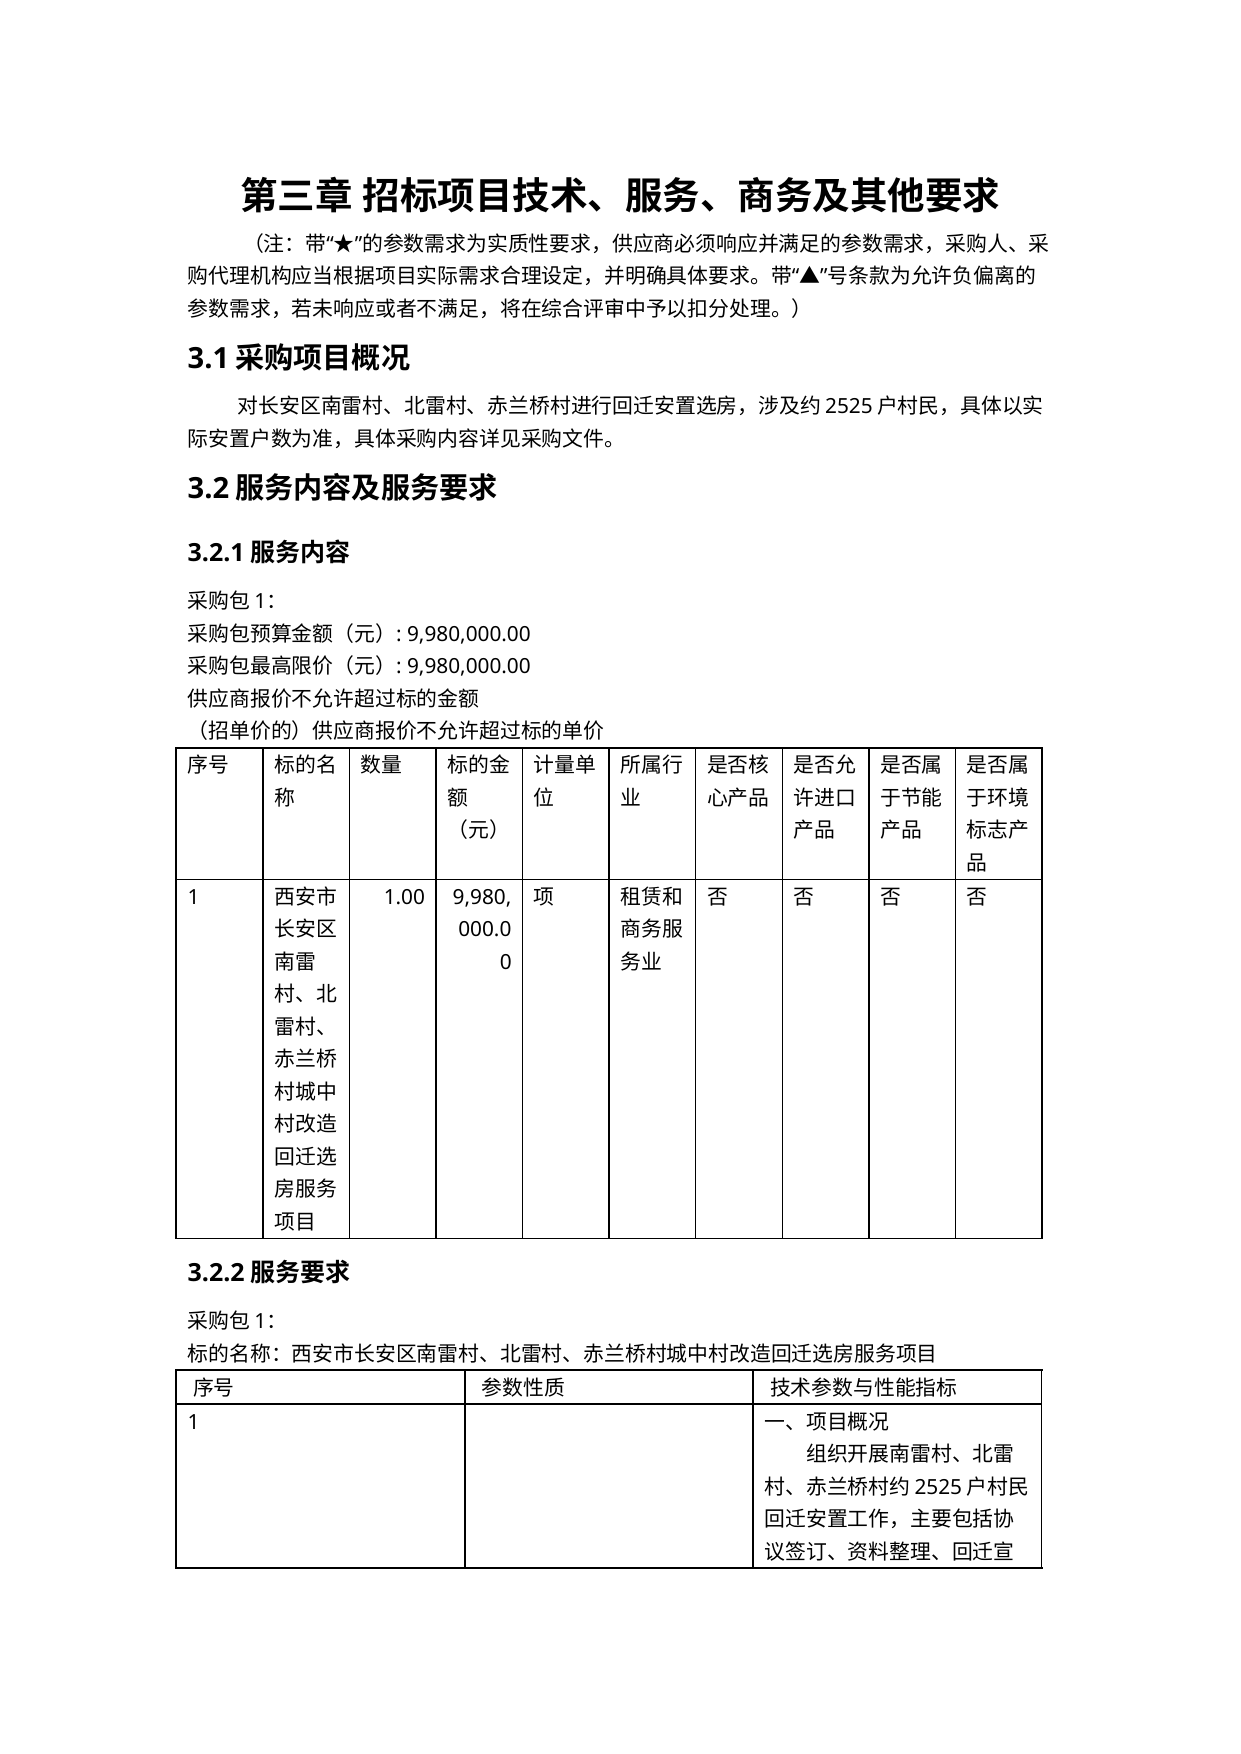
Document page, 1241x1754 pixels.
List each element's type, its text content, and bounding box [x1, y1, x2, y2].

text 第三章 招标项目技术、服务、商务及其他要求 [187, 162, 1053, 227]
table_cell 项 [523, 880, 608, 1238]
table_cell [754, 1405, 1041, 1567]
table_cell 否 [870, 880, 955, 1238]
table_header 是否核心产品 [696, 749, 782, 878]
text 3.2服务内容及服务要求 [187, 454, 1053, 519]
table_cell 1.00 [350, 880, 435, 1238]
text 3.1采购项目概况 [187, 324, 1053, 389]
text 采购包1： [187, 1304, 1053, 1337]
table_cell 否 [696, 880, 782, 1238]
table_header 技术参数与性能指标 [754, 1371, 1041, 1403]
table_header 标的名称 [264, 749, 349, 878]
table_cell 租赁和商务服务业 [610, 880, 695, 1238]
table_header 是否属于环境标志产品 [956, 749, 1041, 878]
table_header 序号 [177, 1371, 464, 1403]
table_header 标的金额 （元） [437, 749, 522, 878]
table_header 序号 [177, 749, 262, 878]
text 采购包1： [187, 584, 1053, 617]
table_cell 否 [783, 880, 868, 1238]
text 对长安区南雷村、北雷村、赤兰桥村进行回迁安置选房，涉及约2525户村民，具体以实际安置户数为准，具体采购内容详见采购文件。 [187, 389, 1053, 454]
text 供应商报价不允许超过标的金额 [187, 682, 1053, 714]
text 3.2.2服务要求 [187, 1239, 1053, 1304]
text 采购包最高限价（元）: 9,980,000.00 [187, 649, 1053, 682]
table_header 所属行业 [610, 749, 695, 878]
table_header 计量单位 [523, 749, 608, 878]
table_header 是否允许进口产品 [783, 749, 868, 878]
table_cell 1 [177, 1405, 464, 1567]
text 采购包预算金额（元）: 9,980,000.00 [187, 617, 1053, 649]
table_cell 西安市长安区南雷村、北雷村、赤兰桥村城中村改造回迁选房服务项目 [264, 880, 349, 1238]
text （注：带“★”的参数需求为实质性要求，供应商必须响应并满足的参数需求，采购人、采购代理机构应当根据项目实际需求合理设定，并明确具体要求。带“▲”号条款为允许负偏离的参数需求，若未响应或者不满足，将在综合评审中予以扣分处理。） [187, 227, 1053, 324]
table_cell 否 [956, 880, 1041, 1238]
table_header 数量 [350, 749, 435, 878]
text （招单价的）供应商报价不允许超过标的单价 [187, 714, 1053, 747]
table_cell 1 [177, 880, 262, 1238]
table_header 参数性质 [466, 1371, 752, 1403]
text 3.2.1服务内容 [187, 519, 1053, 584]
table_cell 9,980,000.00 [437, 880, 522, 1238]
table_header 是否属于节能产品 [870, 749, 955, 878]
text 标的名称：西安市长安区南雷村、北雷村、赤兰桥村城中村改造回迁选房服务项目 [187, 1337, 1053, 1369]
table_cell [466, 1405, 752, 1567]
